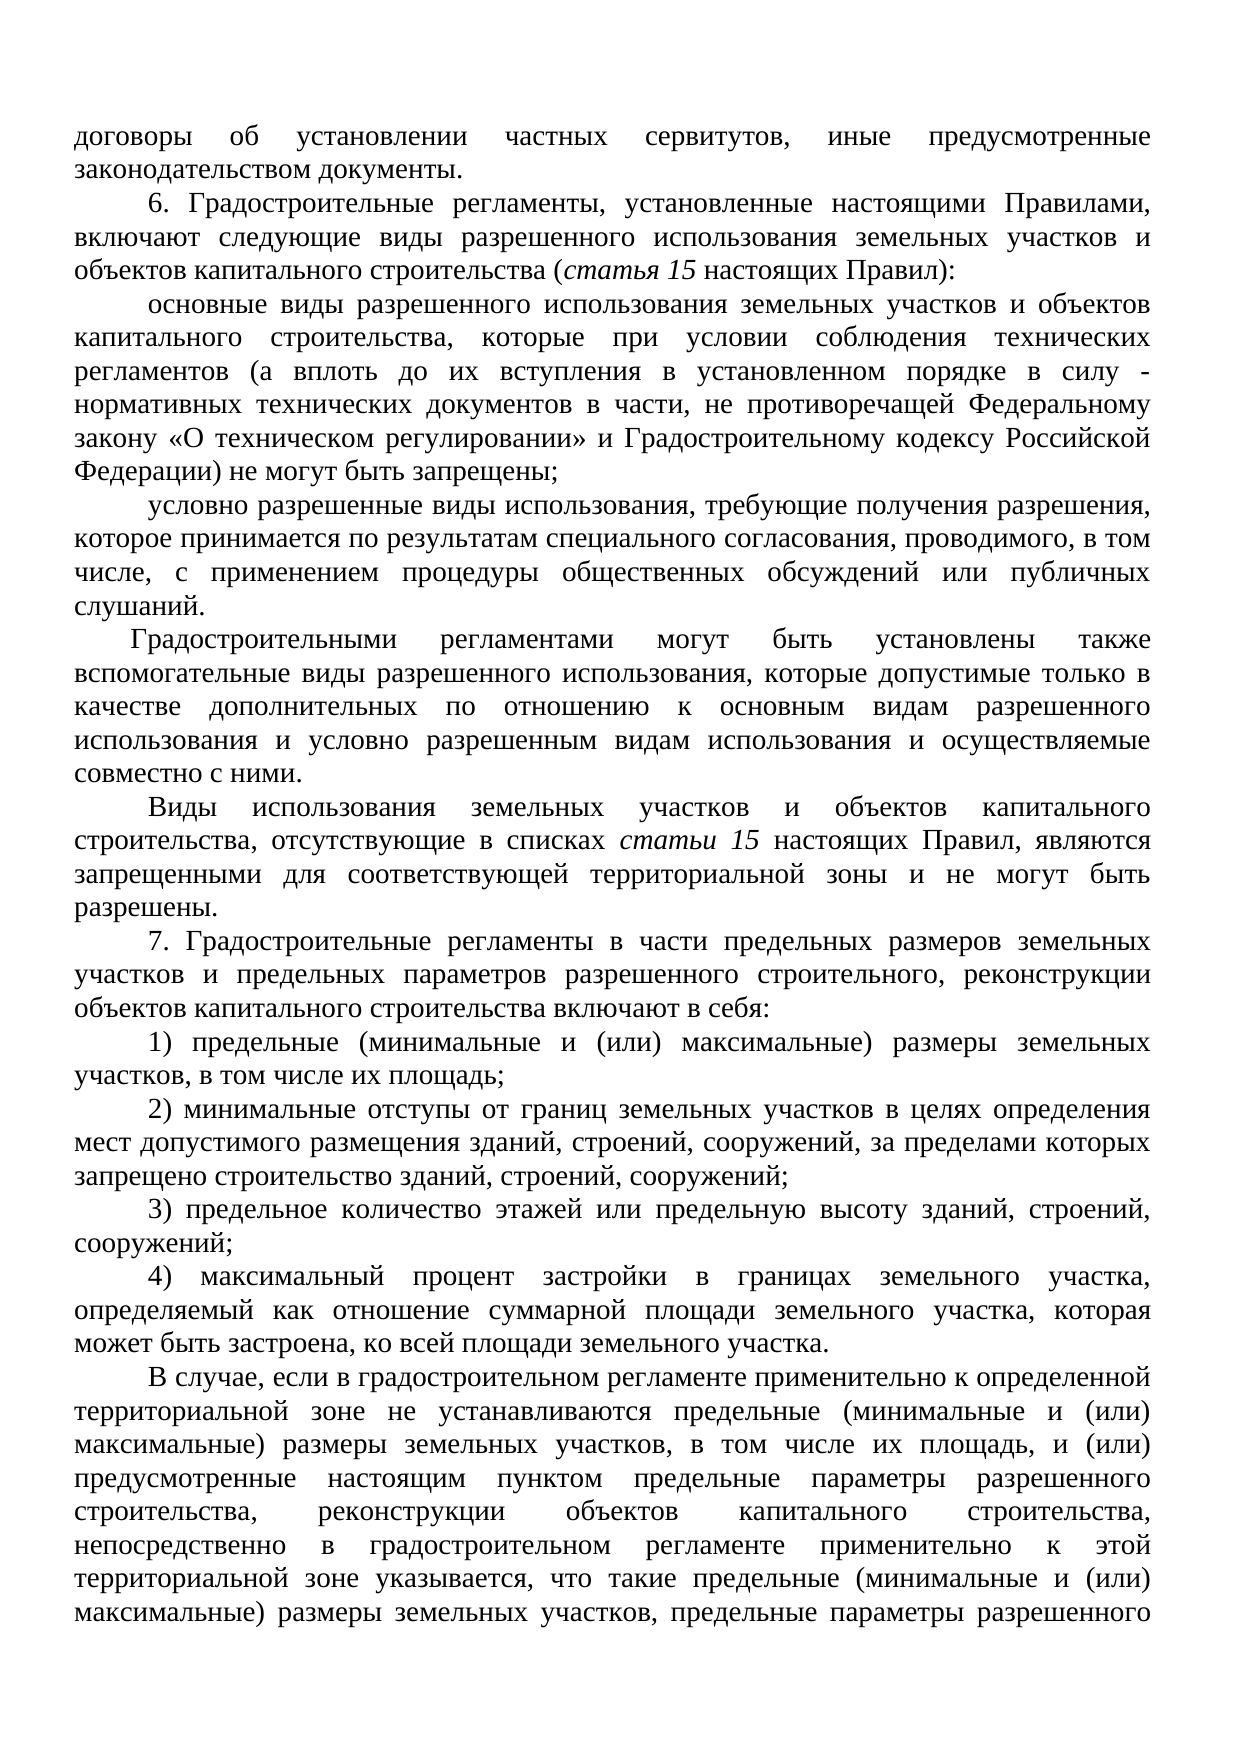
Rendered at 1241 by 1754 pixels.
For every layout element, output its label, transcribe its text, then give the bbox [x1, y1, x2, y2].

text условно разрешенные виды использования, требующие получения разрешения, которое принимается по результатам специального согласования, проводимого, в том числе, с применением процедуры общественных обсуждений или публичных слушаний. [74, 487, 1152, 621]
text 6. Градостроительные регламенты, установленные настоящими Правилами, включают следующие виды разрешенного использования земельных участков и объектов капитального строительства (статья 15 настоящих Правил): [74, 185, 1152, 286]
text 4) максимальный процент застройки в границах земельного участка, определяемый как отношение суммарной площади земельного участка, которая может быть застроена, ко всей площади земельного участка. [74, 1258, 1152, 1359]
text 1) предельные (минимальные и (или) максимальные) размеры земельных участков, в том числе их площадь; [74, 1024, 1152, 1091]
text основные виды разрешенного использования земельных участков и объектов капитального строительства, которые при условии соблюдения технических регламентов (а вплоть до их вступления в установленном порядке в силу - нормативных технических документов в части, не противоречащей Федеральному закону «О техническом регулировании» и Градостроительному кодексу Российской Федерации) не могут быть запрещены; [74, 286, 1152, 487]
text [74, 118, 1152, 185]
text 7. Градостроительные регламенты в части предельных размеров земельных участков и предельных параметров разрешенного строительного, реконструкции объектов капитального строительства включают в себя: [74, 923, 1152, 1024]
text Виды использования земельных участков и объектов капитального строительства, отсутствующие в списках статьи 15 настоящих Правил, являются запрещенными для соответствующей территориальной зоны и не могут быть разрешены. [74, 789, 1152, 923]
text 2) минимальные отступы от границ земельных участков в целях определения мест допустимого размещения зданий, строений, сооружений, за пределами которых запрещено строительство зданий, строений, сооружений; [74, 1091, 1152, 1191]
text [74, 1359, 1152, 1627]
text Градостроительными регламентами могут быть установлены также вспомогательные виды разрешенного использования, которые допустимые только в качестве дополнительных по отношению к основным видам разрешенного использования и условно разрешенным видам использования и осуществляемые совместно с ними. [74, 621, 1152, 789]
text 3) предельное количество этажей или предельную высоту зданий, строений, сооружений; [74, 1191, 1152, 1258]
